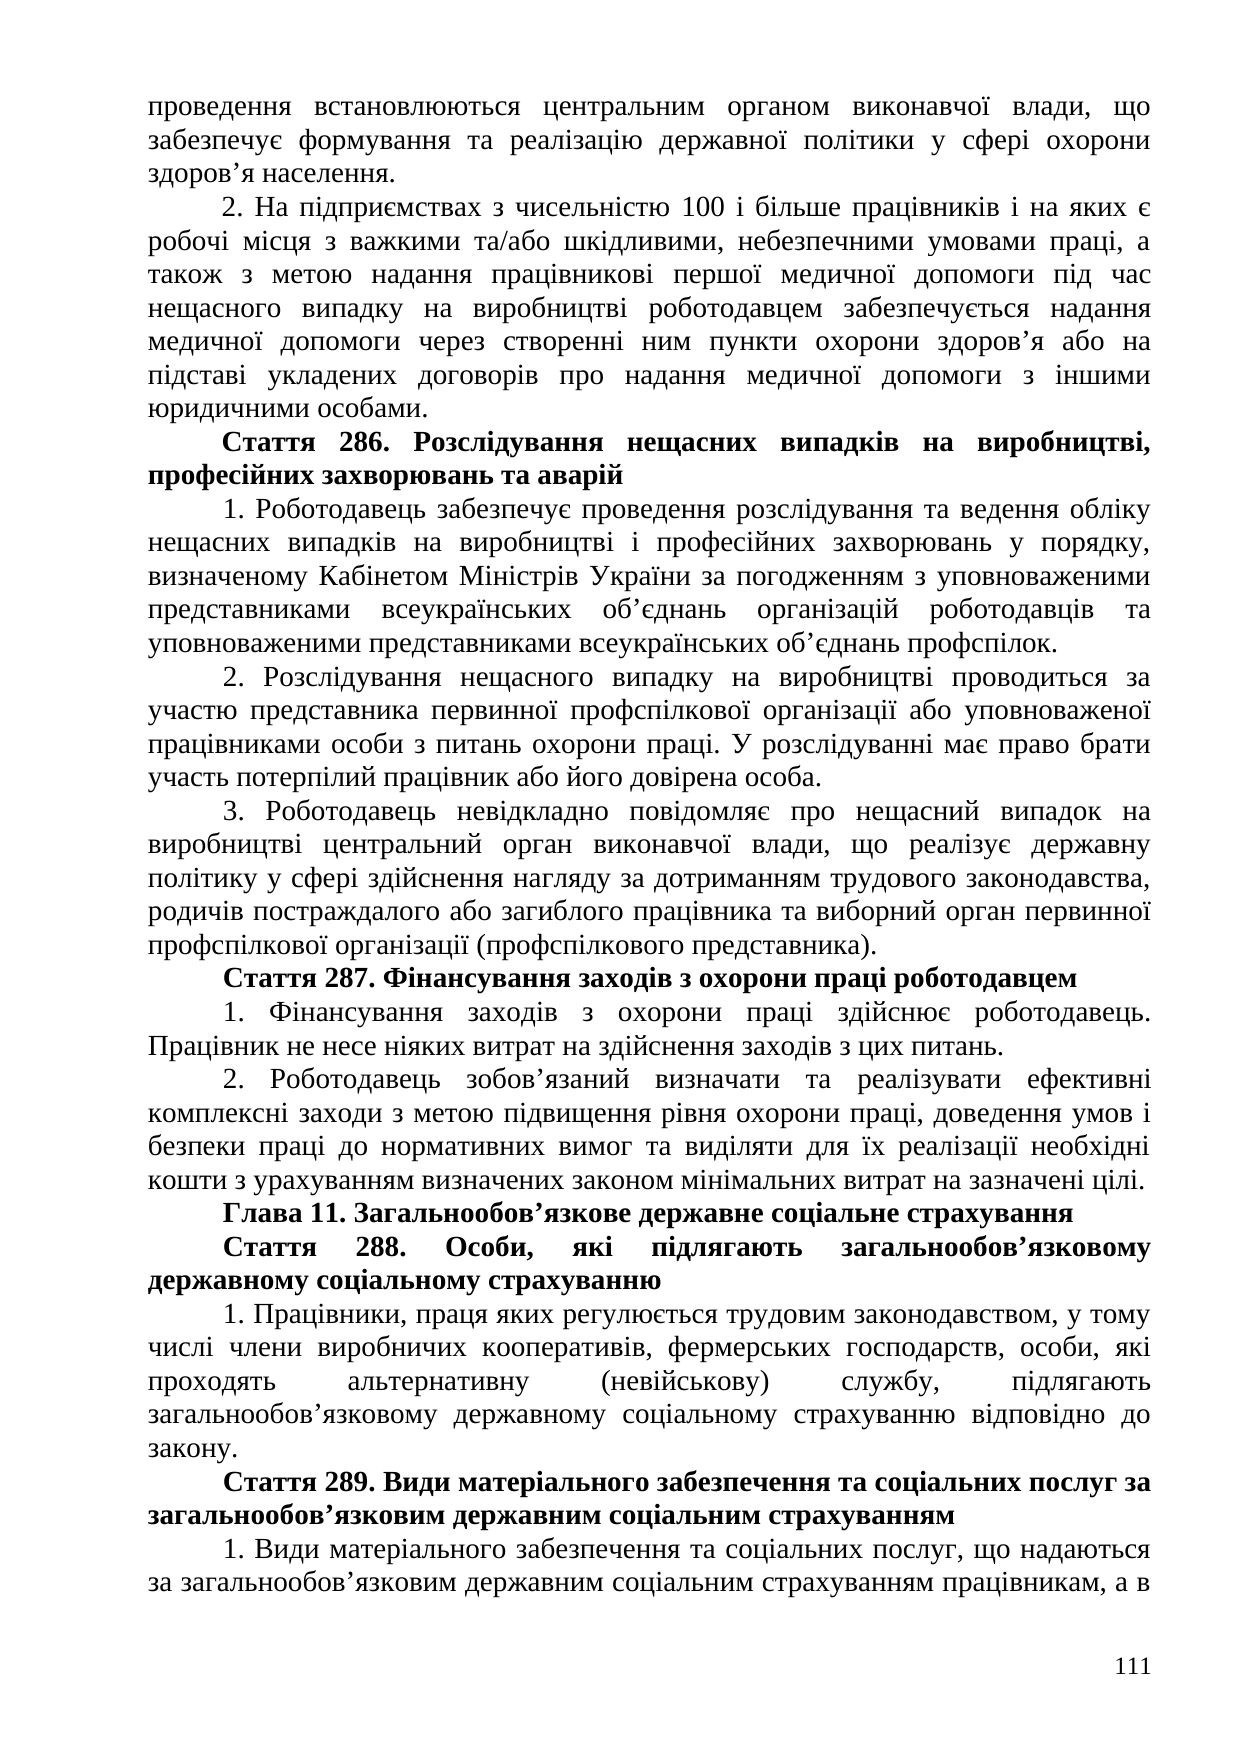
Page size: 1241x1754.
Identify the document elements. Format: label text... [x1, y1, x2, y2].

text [148, 1531, 1152, 1598]
text 2. На підприємствах з чисельністю 100 і більше працівників і на яких є робочі місця з важкими та/або шкідливими, небезпечними умовами праці, а також з метою надання працівникові першої медичної допомоги під час нещасного випадку на виробництві роботодавцем забезпечується надання медичної допомоги через створенні ним пункти охорони здоров’я або на підставі укладених договорів про надання медичної допомоги з іншими юридичними особами. [148, 189, 1152, 424]
text 2. Роботодавець зобов’язаний визначати та реалізувати ефективні комплексні заходи з метою підвищення рівня охорони праці, доведення умов і безпеки праці до нормативних вимог та виділяти для їх реалізації необхідні кошти з урахуванням визначених законом мінімальних витрат на зазначені цілі. [148, 1061, 1152, 1195]
text Глава 11. Загальнообов’язкове державне соціальне страхування [148, 1195, 1152, 1229]
text Стаття 288. Особи, які підлягають загальнообов’язковому державному соціальному страхуванню [148, 1229, 1152, 1296]
text 1. Роботодавець забезпечує проведення розслідування та ведення обліку нещасних випадків на виробництві і професійних захворювань у порядку, визначеному Кабінетом Міністрів України за погодженням з уповноваженими представниками всеукраїнських об’єднань організацій роботодавців та уповноваженими представниками всеукраїнських об’єднань профспілок. [148, 491, 1152, 659]
text 2. Розслідування нещасного випадку на виробництві проводиться за участю представника первинної профспілкової організації або уповноваженої працівниками особи з питань охорони праці. У розслідуванні має право брати участь потерпілий працівник або його довірена особа. [148, 659, 1152, 793]
text 1. Фінансування заходів з охорони праці здійснює роботодавець. Працівник не несе ніяких витрат на здійснення заходів з цих питань. [148, 994, 1152, 1061]
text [148, 88, 1152, 189]
text 1. Працівники, праця яких регулюється трудовим законодавством, у тому числі члени виробничих кооперативів, фермерських господарств, особи, які проходять альтернативну (невійськову) службу, підлягають загальнообов’язковому державному соціальному страхуванню відповідно до закону. [148, 1296, 1152, 1464]
text Стаття 286. Розслідування нещасних випадків на виробництві, професійних захворювань та аварій [148, 424, 1152, 491]
text 3. Роботодавець невідкладно повідомляє про нещасний випадок на виробництві центральний орган виконавчої влади, що реалізує державну політику у сфері здійснення нагляду за дотриманням трудового законодавства, родичів постраждалого або загиблого працівника та виборний орган первинної профспілкової організації (профспілкового представника). [148, 793, 1152, 961]
text Стаття 287. Фінансування заходів з охорони праці роботодавцем [148, 961, 1152, 994]
text Стаття 289. Види матеріального забезпечення та соціальних послуг за загальнообов’язковим державним соціальним страхуванням [148, 1464, 1152, 1531]
